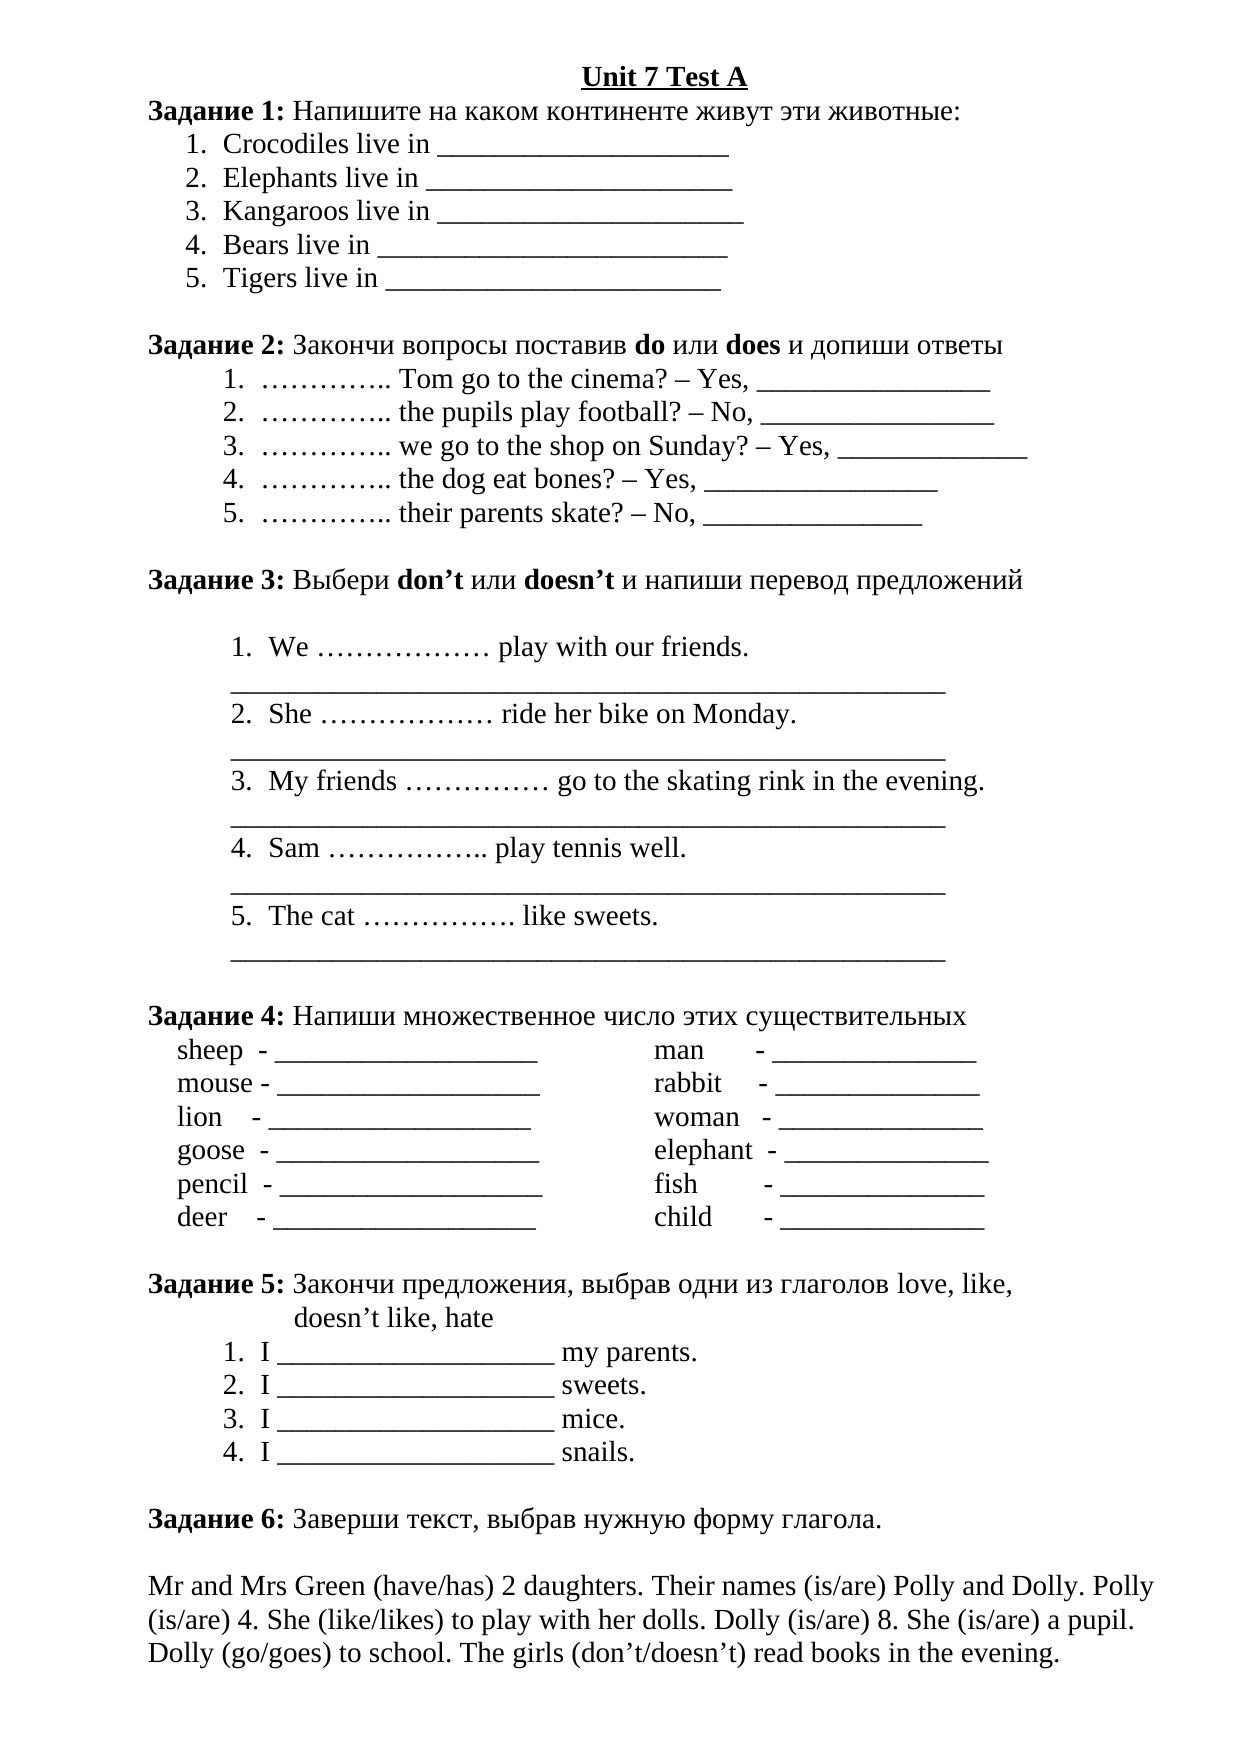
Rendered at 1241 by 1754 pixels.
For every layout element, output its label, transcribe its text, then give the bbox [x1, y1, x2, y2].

list ………….. the pupils play football? – No, ________________ [223, 394, 1181, 428]
text Задание 2: Закончи вопросы поставив do или does и допиши ответы [148, 327, 1181, 361]
list We ……………… play with our friends. [231, 629, 1181, 663]
list I ___________________ mice. [223, 1401, 1181, 1434]
text sheep - __________________ man - ______________ [148, 1032, 1181, 1065]
text lion - __________________ woman - ______________ [148, 1099, 1181, 1132]
list ………….. the dog eat bones? – Yes, ________________ [223, 462, 1181, 495]
text Задание 6: Заверши текст, выбрав нужную форму глагола. [148, 1501, 1181, 1535]
text _________________________________________________ [231, 864, 1181, 898]
text _________________________________________________ [231, 797, 1181, 831]
list Elephants live in _____________________ [185, 160, 1181, 193]
list ………….. Tom go to the cinema? – Yes, ________________ [223, 361, 1181, 394]
text Задание 5: Закончи предложения, выбрав одни из глаголов love, like, [148, 1267, 1181, 1300]
text Задание 3: Выбери don’t или doesn’t и напиши перевод предложений [148, 562, 1181, 596]
list Bears live in ________________________ [185, 227, 1181, 260]
text Mr and Mrs Green (have/has) 2 daughters. Their names (is/are) Polly and Dolly. Polly (is/are) 4. She (like/likes) to play with her dolls. Dolly (is/are) 8. She (is/are) a pupil. Dolly (go/goes) to school. The girls (don’t/doesn’t) read books in the evening. [148, 1568, 1181, 1669]
text Задание 1: Напишите на каком континенте живут эти животные: [148, 93, 1181, 126]
list ………….. their parents skate? – No, _______________ [223, 495, 1181, 529]
list Kangaroos live in _____________________ [185, 193, 1181, 227]
text goose - __________________ elephant - ______________ [148, 1132, 1181, 1166]
list Crocodiles live in ____________________ [185, 126, 1181, 160]
list I ___________________ snails. [223, 1434, 1181, 1468]
list Tigers live in _______________________ [185, 260, 1181, 294]
list I ___________________ sweets. [223, 1367, 1181, 1401]
list I ___________________ my parents. [223, 1334, 1181, 1367]
list She ……………… ride her bike on Monday. [231, 696, 1181, 730]
text _________________________________________________ [231, 931, 1181, 965]
list My friends …………… go to the skating rink in the evening. [231, 763, 1181, 797]
text _________________________________________________ [231, 730, 1181, 763]
text pencil - __________________ fish - ______________ [148, 1166, 1181, 1199]
list The cat ……………. like sweets. [231, 898, 1181, 931]
text mouse - __________________ rabbit - ______________ [148, 1065, 1181, 1099]
text deer - __________________ child - ______________ [148, 1199, 1181, 1267]
text _________________________________________________ [231, 663, 1181, 696]
text doesn’t like, hate [148, 1300, 1181, 1334]
list ………….. we go to the shop on Sunday? – Yes, _____________ [223, 428, 1181, 462]
text Unit 7 Test A [148, 59, 1181, 93]
text Задание 4: Напиши множественное число этих существительных [148, 998, 1181, 1032]
list Sam …………….. play tennis well. [231, 831, 1181, 864]
